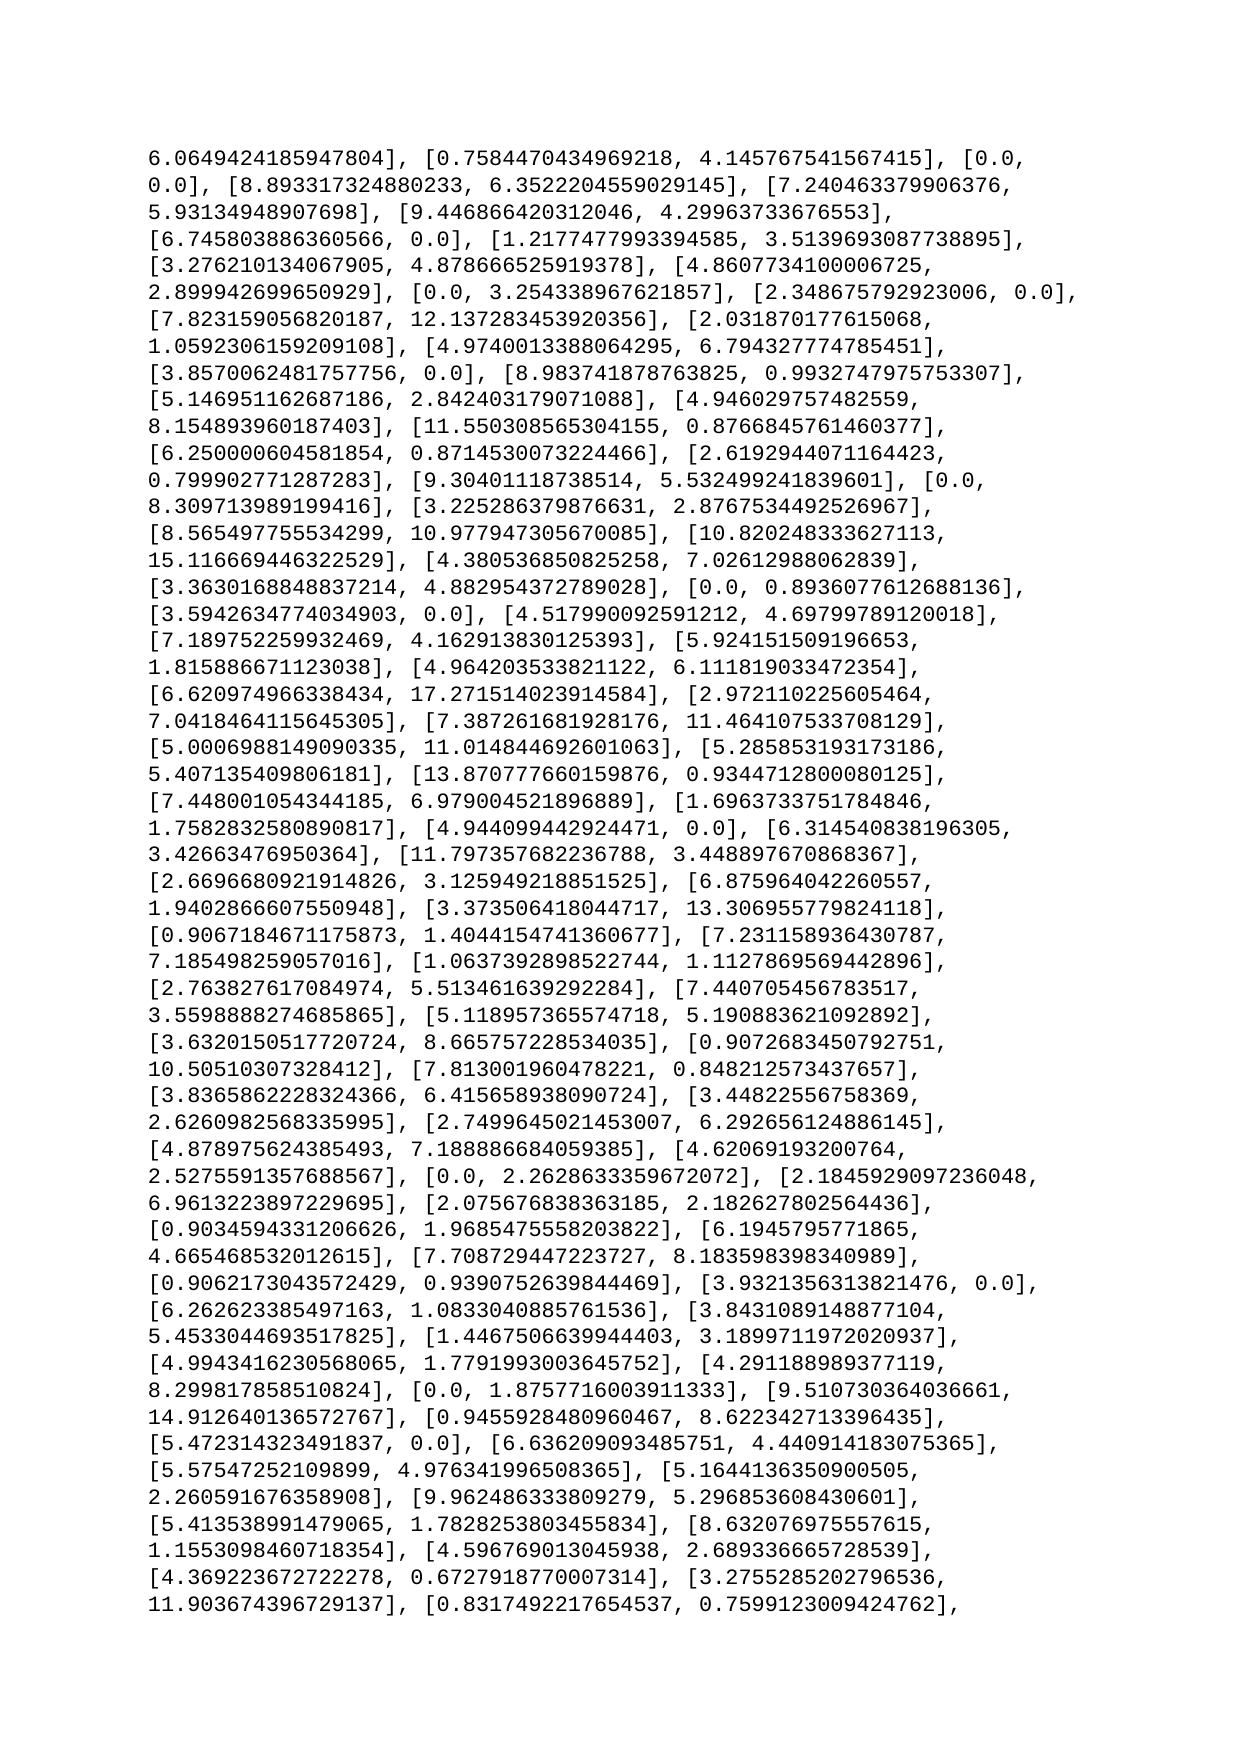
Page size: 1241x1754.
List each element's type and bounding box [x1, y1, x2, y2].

text [148, 148, 1093, 1618]
